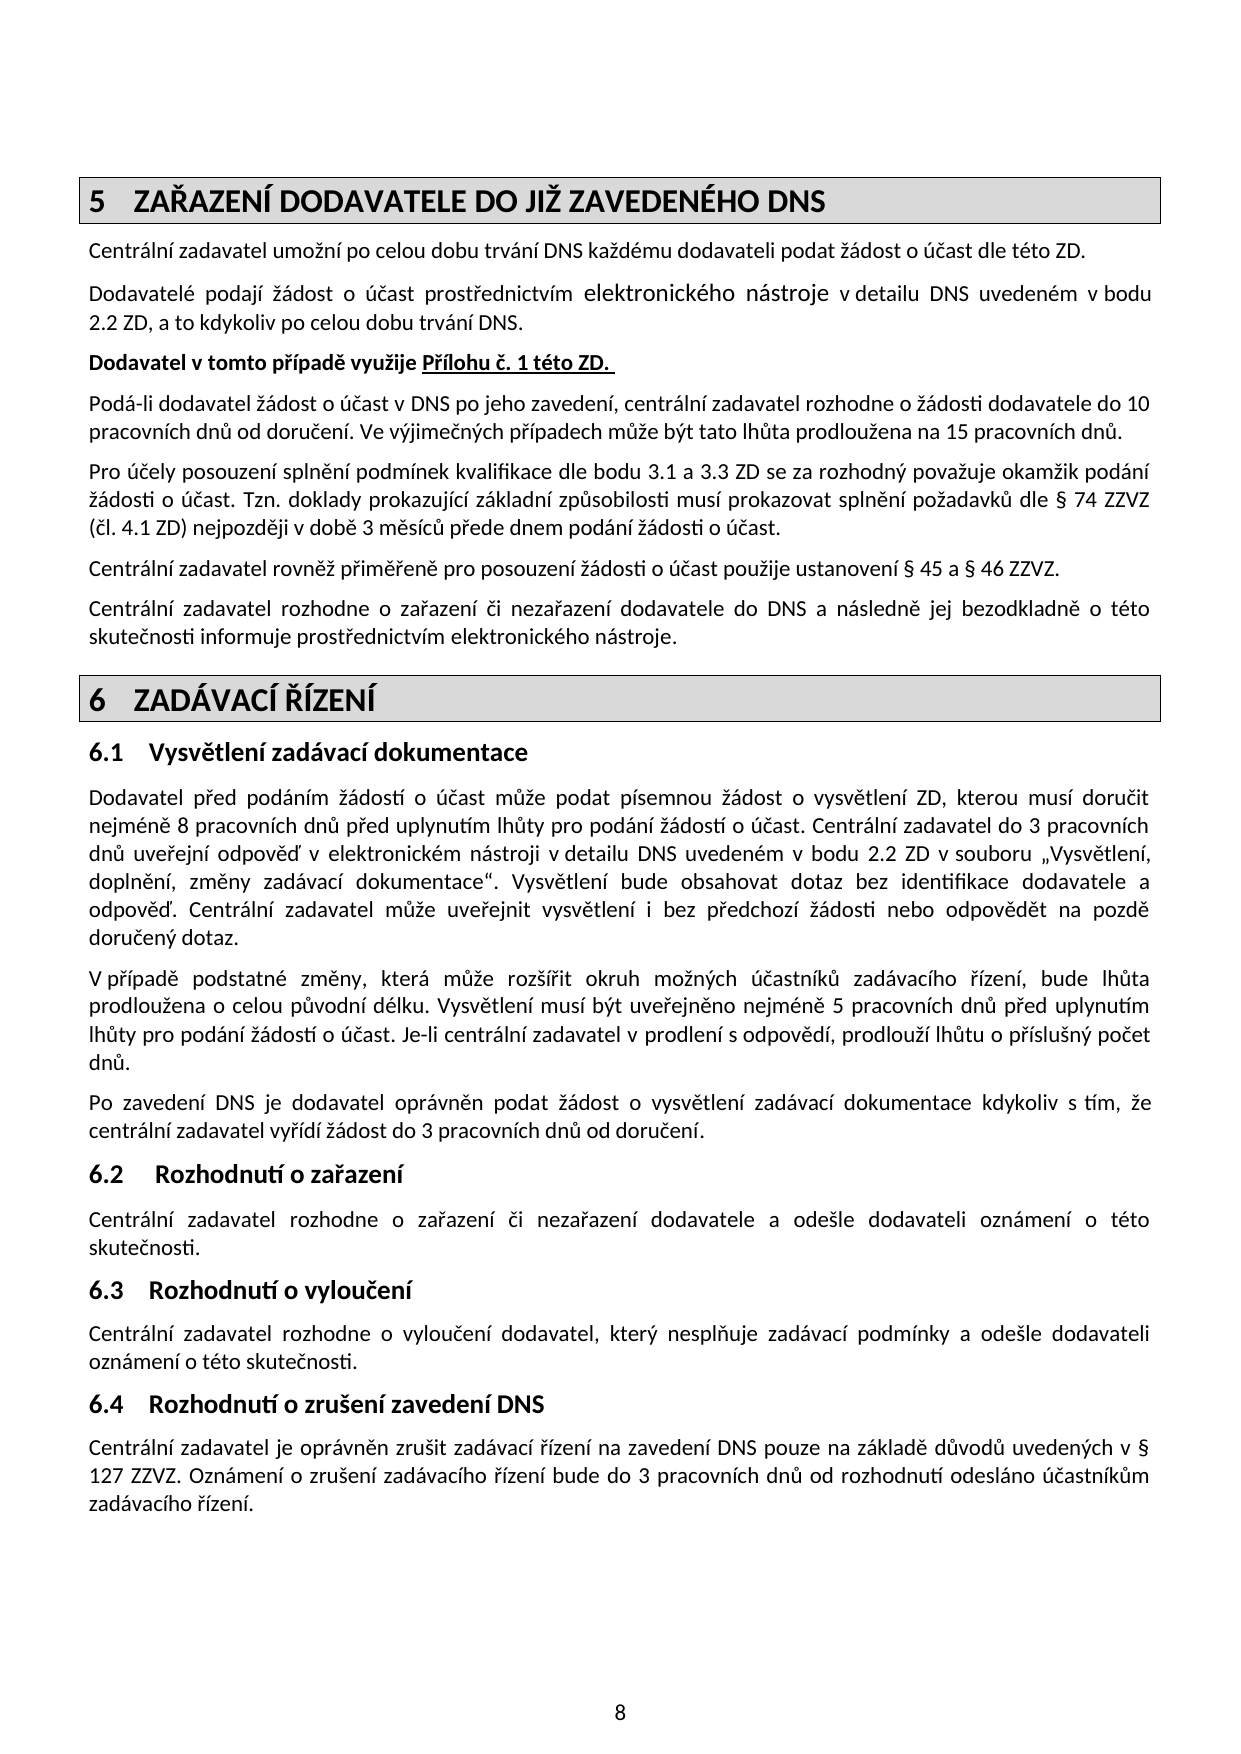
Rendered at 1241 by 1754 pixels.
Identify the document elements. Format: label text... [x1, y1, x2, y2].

subtitle Rozhodnutí o zařazení [89, 1157, 1152, 1190]
text Po zavedení DNS je dodavatel oprávněn podat žádost o vysvětlení zadávací dokumentace kdykoliv s tím, že centrální zadavatel vyřídí žádost do 3 pracovních dnů od doručení. [89, 1088, 1152, 1144]
text Centrální zadavatel rovněž přiměřeně pro posouzení žádosti o účast použije ustanovení § 45 a § 46 ZZVZ. [89, 554, 1152, 582]
text V případě podstatné změny, která může rozšířit okruh možných účastníků zadávacího řízení, bude lhůta prodloužena o celou původní délku. Vysvětlení musí být uveřejněno nejméně 5 pracovních dnů před uplynutím lhůty pro podání žádostí o účast. Je-li centrální zadavatel v prodlení s odpovědí, prodlouží lhůtu o příslušný počet dnů. [89, 964, 1152, 1076]
text Centrální zadavatel je oprávněn zrušit zadávací řízení na zavedení DNS pouze na základě důvodů uvedených v § 127 ZZVZ. Oznámení o zrušení zadávacího řízení bude do 3 pracovních dnů od rozhodnutí odesláno účastníkům zadávacího řízení. [89, 1433, 1152, 1517]
text Podá-li dodavatel žádost o účast v DNS po jeho zavedení, centrální zadavatel rozhodne o žádosti dodavatele do 10 pracovních dnů od doručení. Ve výjimečných případech může být tato lhůta prodloužena na 15 pracovních dnů. [89, 389, 1152, 445]
text Centrální zadavatel rozhodne o vyloučení dodavatel, který nesplňuje zadávací podmínky a odešle dodavateli oznámení o této skutečnosti. [89, 1319, 1152, 1375]
text Centrální zadavatel rozhodne o zařazení či nezařazení dodavatele do DNS a následně jej bezodkladně o této skutečnosti informuje prostřednictvím elektronického nástroje. [89, 594, 1152, 650]
text Centrální zadavatel rozhodne o zařazení či nezařazení dodavatele a odešle dodavateli oznámení o této skutečnosti. [89, 1205, 1152, 1261]
subtitle Rozhodnutí o zrušení zavedení DNS [89, 1387, 1152, 1421]
subtitle Vysvětlení zadávací dokumentace [89, 735, 1152, 768]
text Dodavatel v tomto případě využije Přílohu č. 1 této ZD. [89, 348, 1152, 376]
subtitle ZAŘAZENÍ DODAVATELE DO JIŽ ZAVEDENÉHO DNS [80, 178, 1160, 223]
subtitle Rozhodnutí o vyloučení [89, 1273, 1152, 1306]
subtitle ZADÁVACÍ ŘÍZENÍ [80, 676, 1160, 721]
text Centrální zadavatel umožní po celou dobu trvání DNS každému dodavateli podat žádost o účast dle této ZD. [89, 237, 1152, 265]
text Dodavatelé podají žádost o účast prostřednictvím elektronického nástroje v detailu DNS uvedeném v bodu 2.2 ZD, a to kdykoliv po celou dobu trvání DNS. [89, 277, 1152, 336]
text Pro účely posouzení splnění podmínek kvalifikace dle bodu 3.1 a 3.3 ZD se za rozhodný považuje okamžik podání žádosti o účast. Tzn. doklady prokazující základní způsobilosti musí prokazovat splnění požadavků dle § 74 ZZVZ (čl. 4.1 ZD) nejpozději v době 3 měsíců přede dnem podání žádosti o účast. [89, 457, 1152, 541]
text Dodavatel před podáním žádostí o účast může podat písemnou žádost o vysvětlení ZD, kterou musí doručit nejméně 8 pracovních dnů před uplynutím lhůty pro podání žádostí o účast. Centrální zadavatel do 3 pracovních dnů uveřejní odpověď v elektronickém nástroji v detailu DNS uvedeném v bodu 2.2 ZD v souboru „Vysvětlení, doplnění, změny zadávací dokumentace“. Vysvětlení bude obsahovat dotaz bez identifikace dodavatele a odpověď. Centrální zadavatel může uveřejnit vysvětlení i bez předchozí žádosti nebo odpovědět na pozdě doručený dotaz. [89, 783, 1152, 951]
